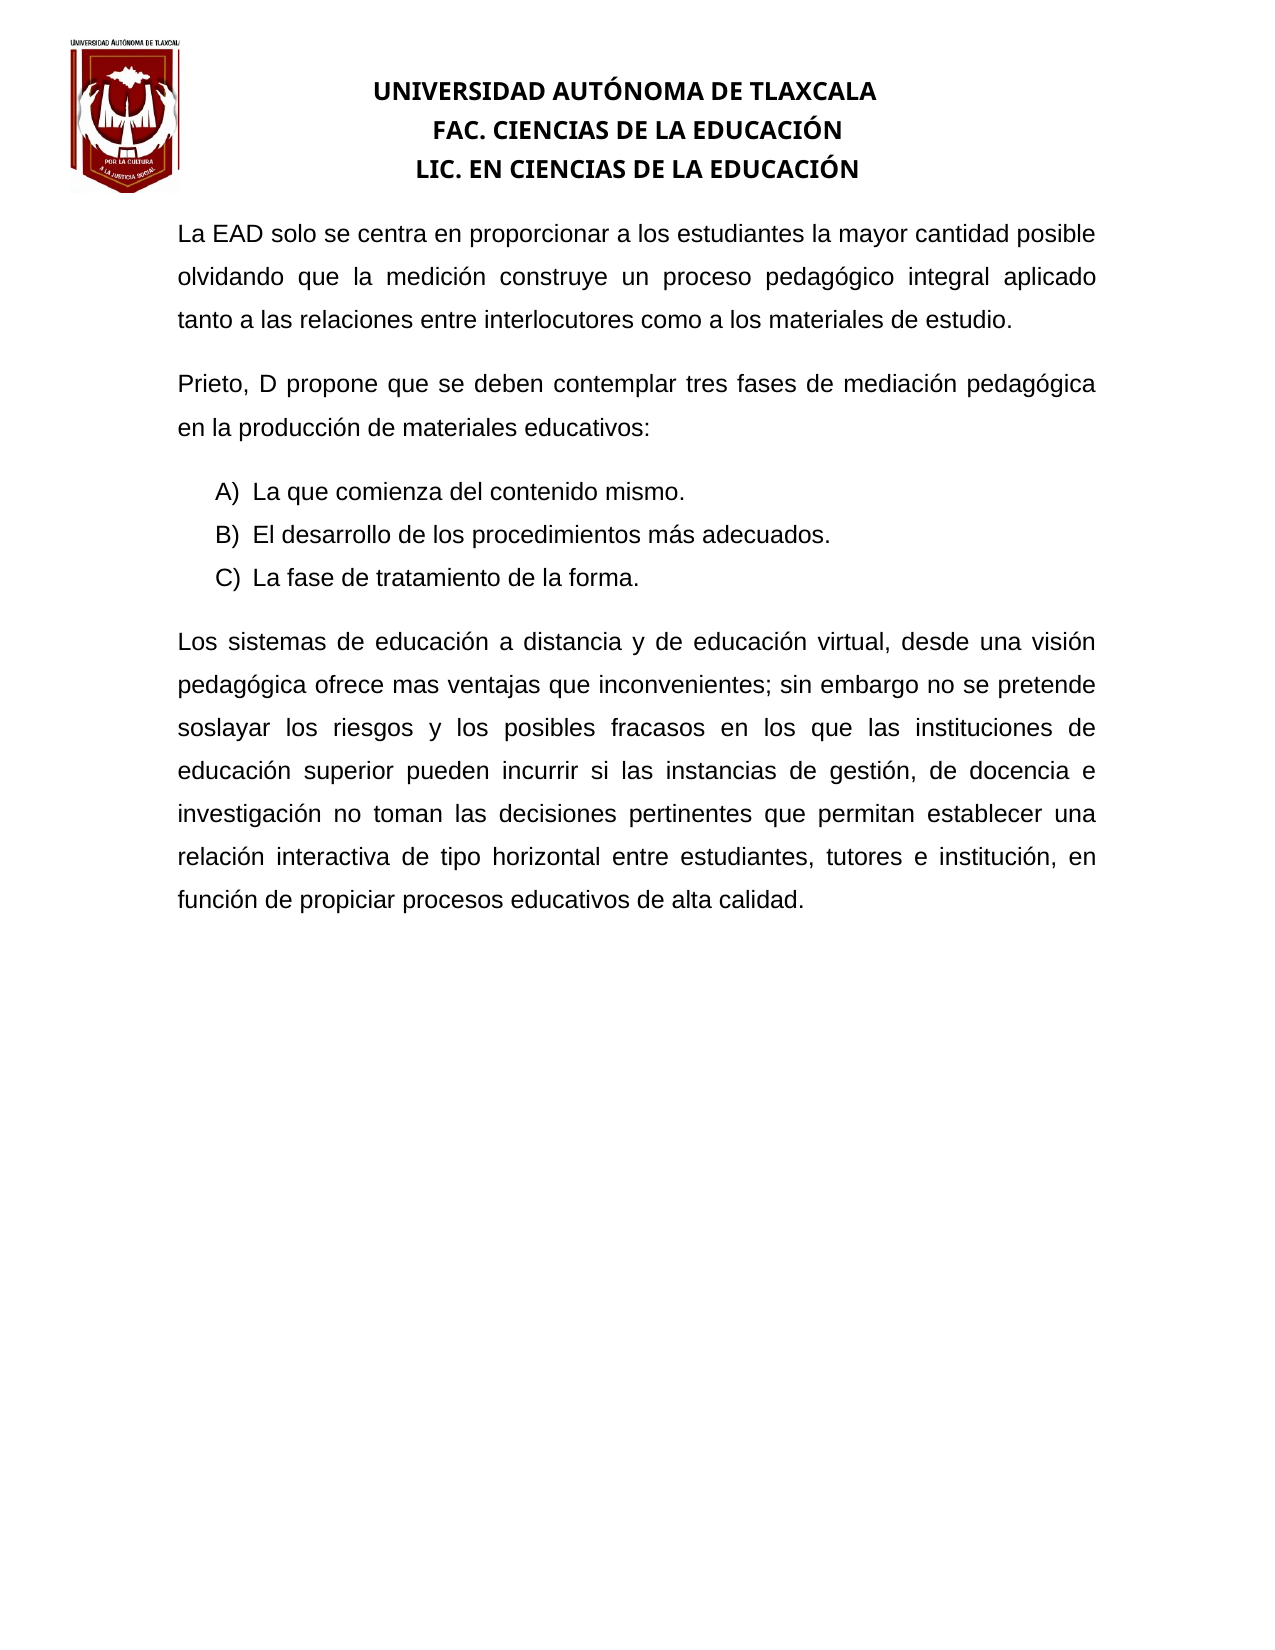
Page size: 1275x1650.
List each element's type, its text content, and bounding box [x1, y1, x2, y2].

list La que comienza del contenido mismo. [215, 477, 1098, 505]
picture [70, 39, 180, 193]
list La fase de tratamiento de la forma. [215, 563, 1098, 592]
list El desarrollo de los procedimientos más adecuados. [215, 520, 1098, 548]
text Prieto, D propone que se deben contemplar tres fases de mediación pedagógica en la producción de materiales educativos: [177, 369, 1098, 441]
text La EAD solo se centra en proporcionar a los estudiantes la mayor cantidad posible olvidando que la medición construye un proceso pedagógico integral aplicado tanto a las relaciones entre interlocutores como a los materiales de estudio. [177, 219, 1098, 334]
text Los sistemas de educación a distancia y de educación virtual, desde una visión pedagógica ofrece mas ventajas que inconvenientes; sin embargo no se pretende soslayar los riesgos y los posibles fracasos en los que las instituciones de educación superior pueden incurrir si las instancias de gestión, de docencia e investigación no toman las decisiones pertinentes que permitan establecer una relación interactiva de tipo horizontal entre estudiantes, tutores e institución, en función de propiciar procesos educativos de alta calidad. [177, 627, 1098, 914]
